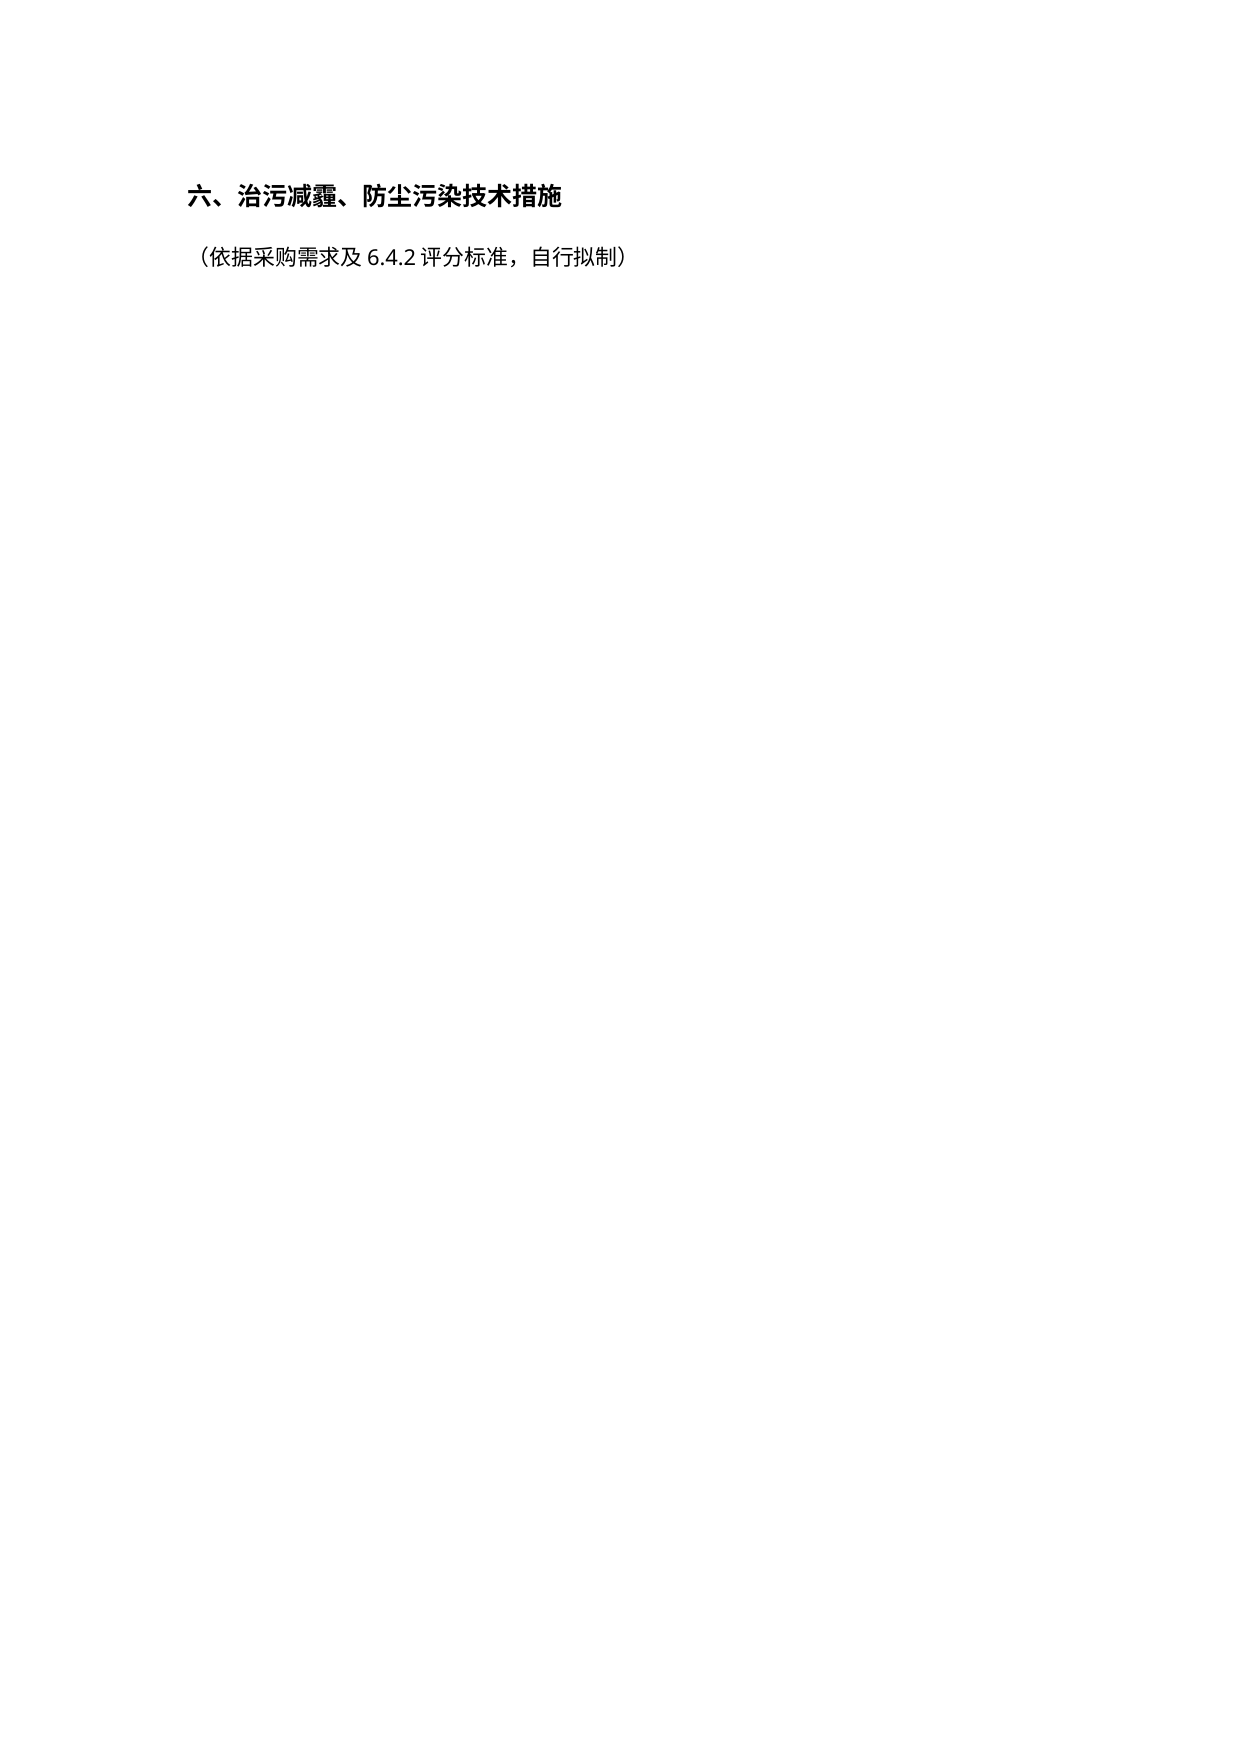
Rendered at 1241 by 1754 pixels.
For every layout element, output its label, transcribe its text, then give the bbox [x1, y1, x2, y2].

text （依据采购需求及6.4.2评分标准，自行拟制） [187, 239, 1053, 272]
text 六、治污减霾、防尘污染技术措施 [187, 162, 1053, 227]
